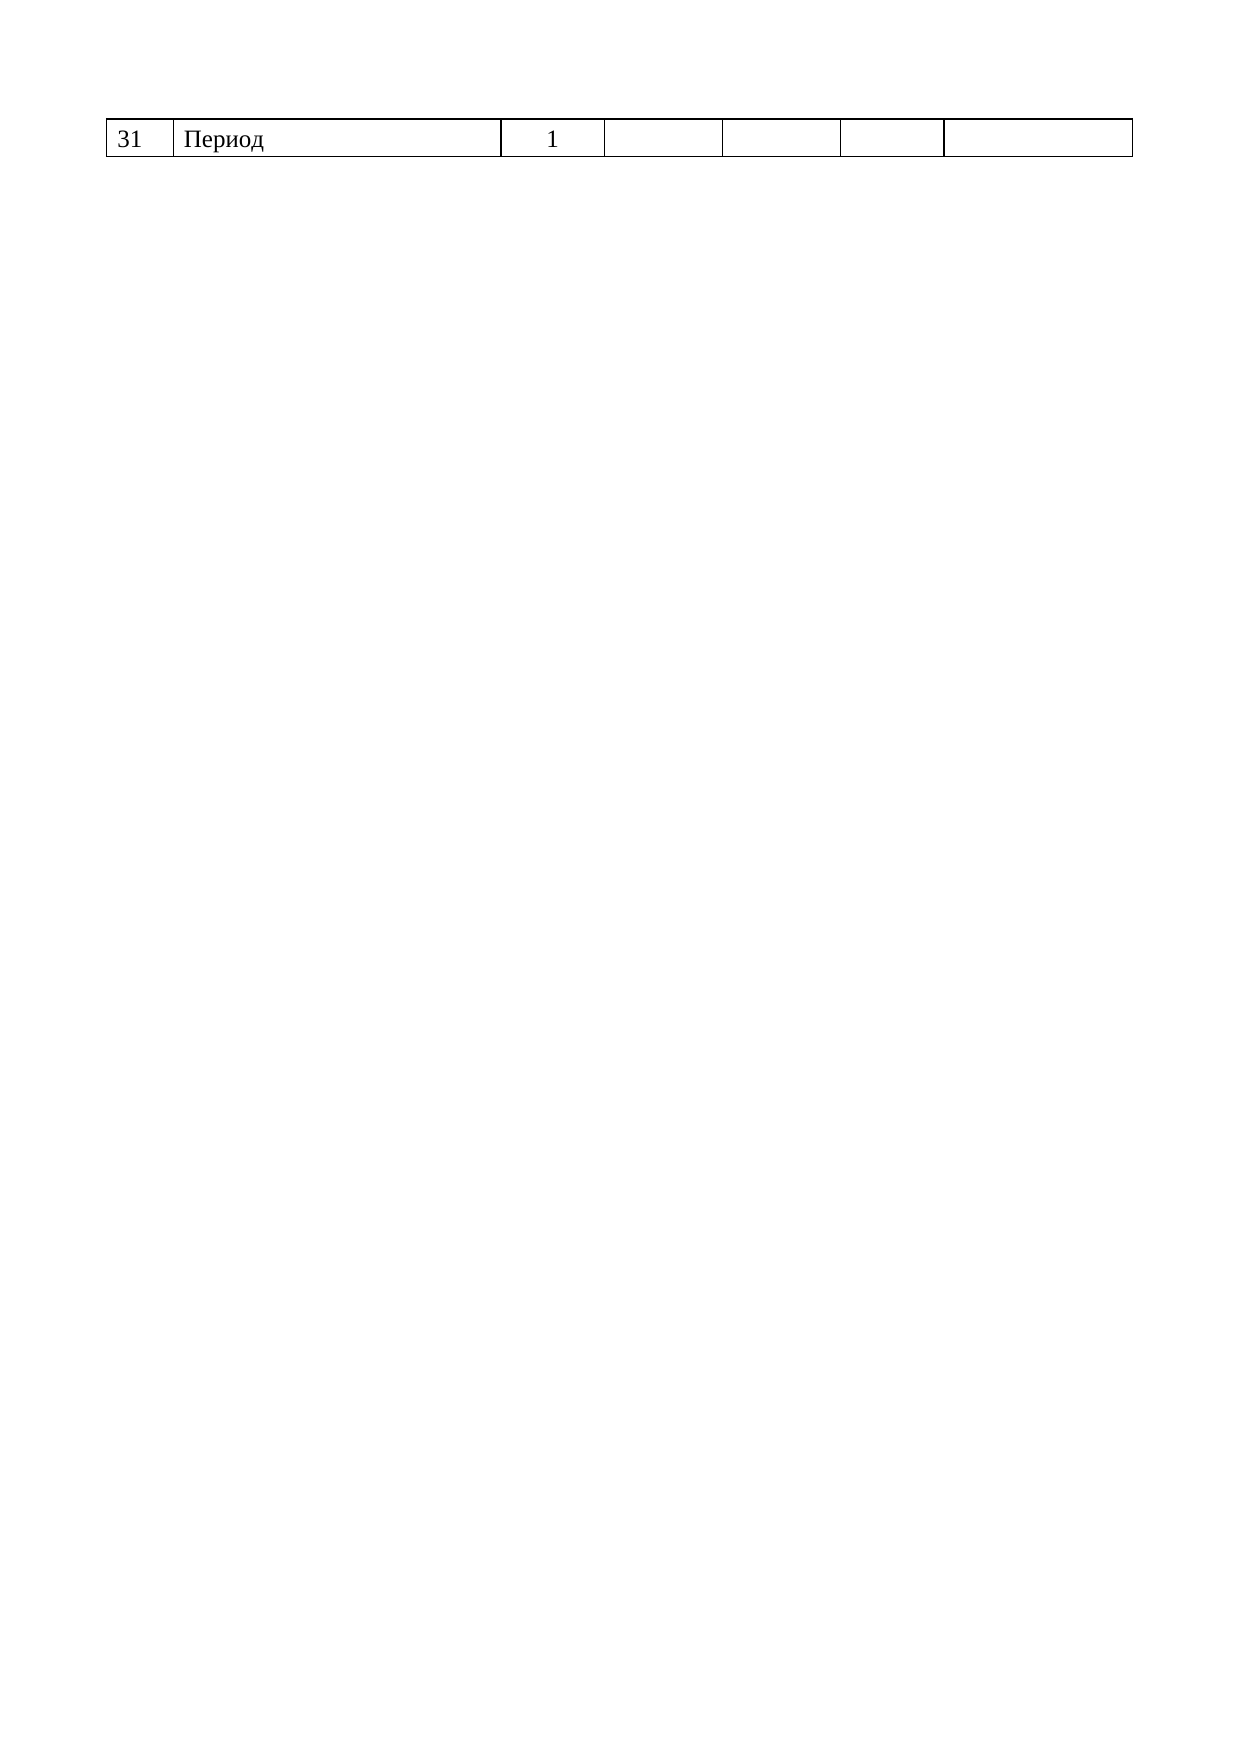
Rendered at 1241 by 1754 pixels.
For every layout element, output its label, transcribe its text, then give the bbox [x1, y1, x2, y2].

table_cell [723, 120, 840, 156]
table_cell [605, 120, 722, 156]
table_cell 1 [502, 120, 604, 156]
table_cell Период [174, 120, 500, 156]
table_cell [841, 120, 943, 156]
table_cell 31 [107, 120, 173, 156]
table_cell [945, 120, 1132, 156]
